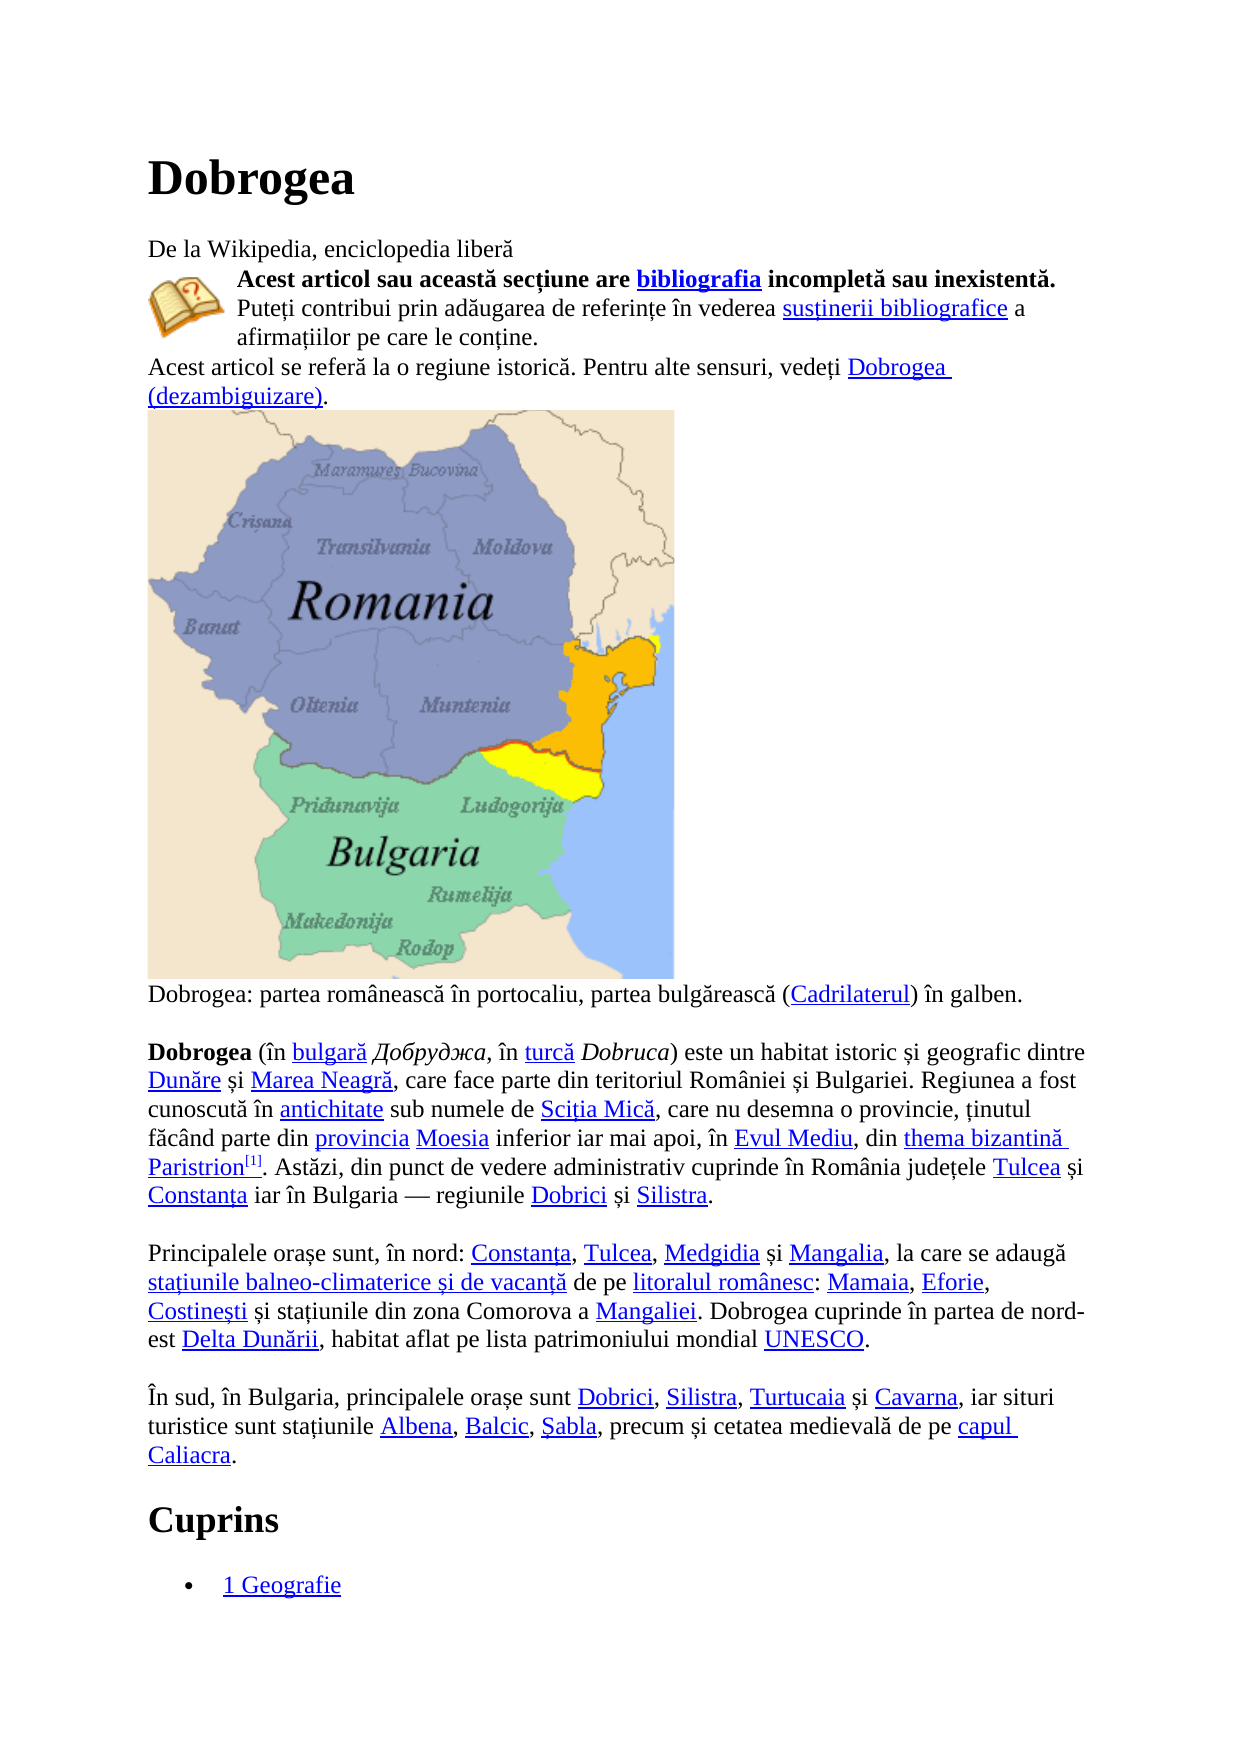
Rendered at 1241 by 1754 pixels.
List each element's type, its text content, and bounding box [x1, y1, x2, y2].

text Dobrogea: partea românească în portocaliu, partea bulgărească (Cadrilaterul) în galben. [148, 979, 1093, 1007]
text De la Wikipedia, enciclopedia liberă [148, 234, 1093, 263]
text În sud, în Bulgaria, principalele orașe sunt Dobrici, Silistra, Turtucaia și Cavarna, iar situri turistice sunt stațiunile Albena, Balcic, Șabla, precum și cetatea medievală de pe capul Caliacra. [148, 1382, 1093, 1469]
text Cuprins [148, 1498, 1093, 1541]
table_header Acest articol sau această secțiune are bibliografia incompletă sau inexistentă. Puteți contribui prin adăugarea de referințe în vederea susținerii bibliografice a afirmațiilor pe care le conține. [235, 263, 1100, 352]
list 1 Geografie [185, 1570, 1093, 1599]
text Dobrogea (în bulgară Добруджа, în turcă Dobruca) este un habitat istoric și geografic dintre Dunăre și Marea Neagră, care face parte din teritoriul României și Bulgariei. Regiunea a fost cunoscută în antichitate sub numele de Sciția Mică, care nu desemna o provincie, ținutul făcând parte din provincia Moesia inferior iar mai apoi, în Evul Mediu, din thema bizantină Paristrion[1]. Astăzi, din punct de vedere administrativ cuprinde în România județele Tulcea și Constanța iar în Bulgaria — regiunile Dobrici și Silistra. [148, 1037, 1093, 1209]
picture [147, 410, 675, 979]
table_header [146, 263, 235, 352]
text Principalele orașe sunt, în nord: Constanța, Tulcea, Medgidia și Mangalia, la care se adaugă stațiunile balneo-climaterice și de vacanță de pe litoralul românesc: Mamaia, Eforie, Costinești și stațiunile din zona Comorova a Mangaliei. Dobrogea cuprinde în partea de nord-est Delta Dunării, habitat aflat pe lista patrimoniului mondial UNESCO. [148, 1238, 1093, 1353]
picture [147, 277, 226, 339]
text Acest articol se referă la o regiune istorică. Pentru alte sensuri, vedeți Dobrogea (dezambiguizare). [148, 352, 1093, 410]
text Dobrogea [148, 148, 1093, 205]
